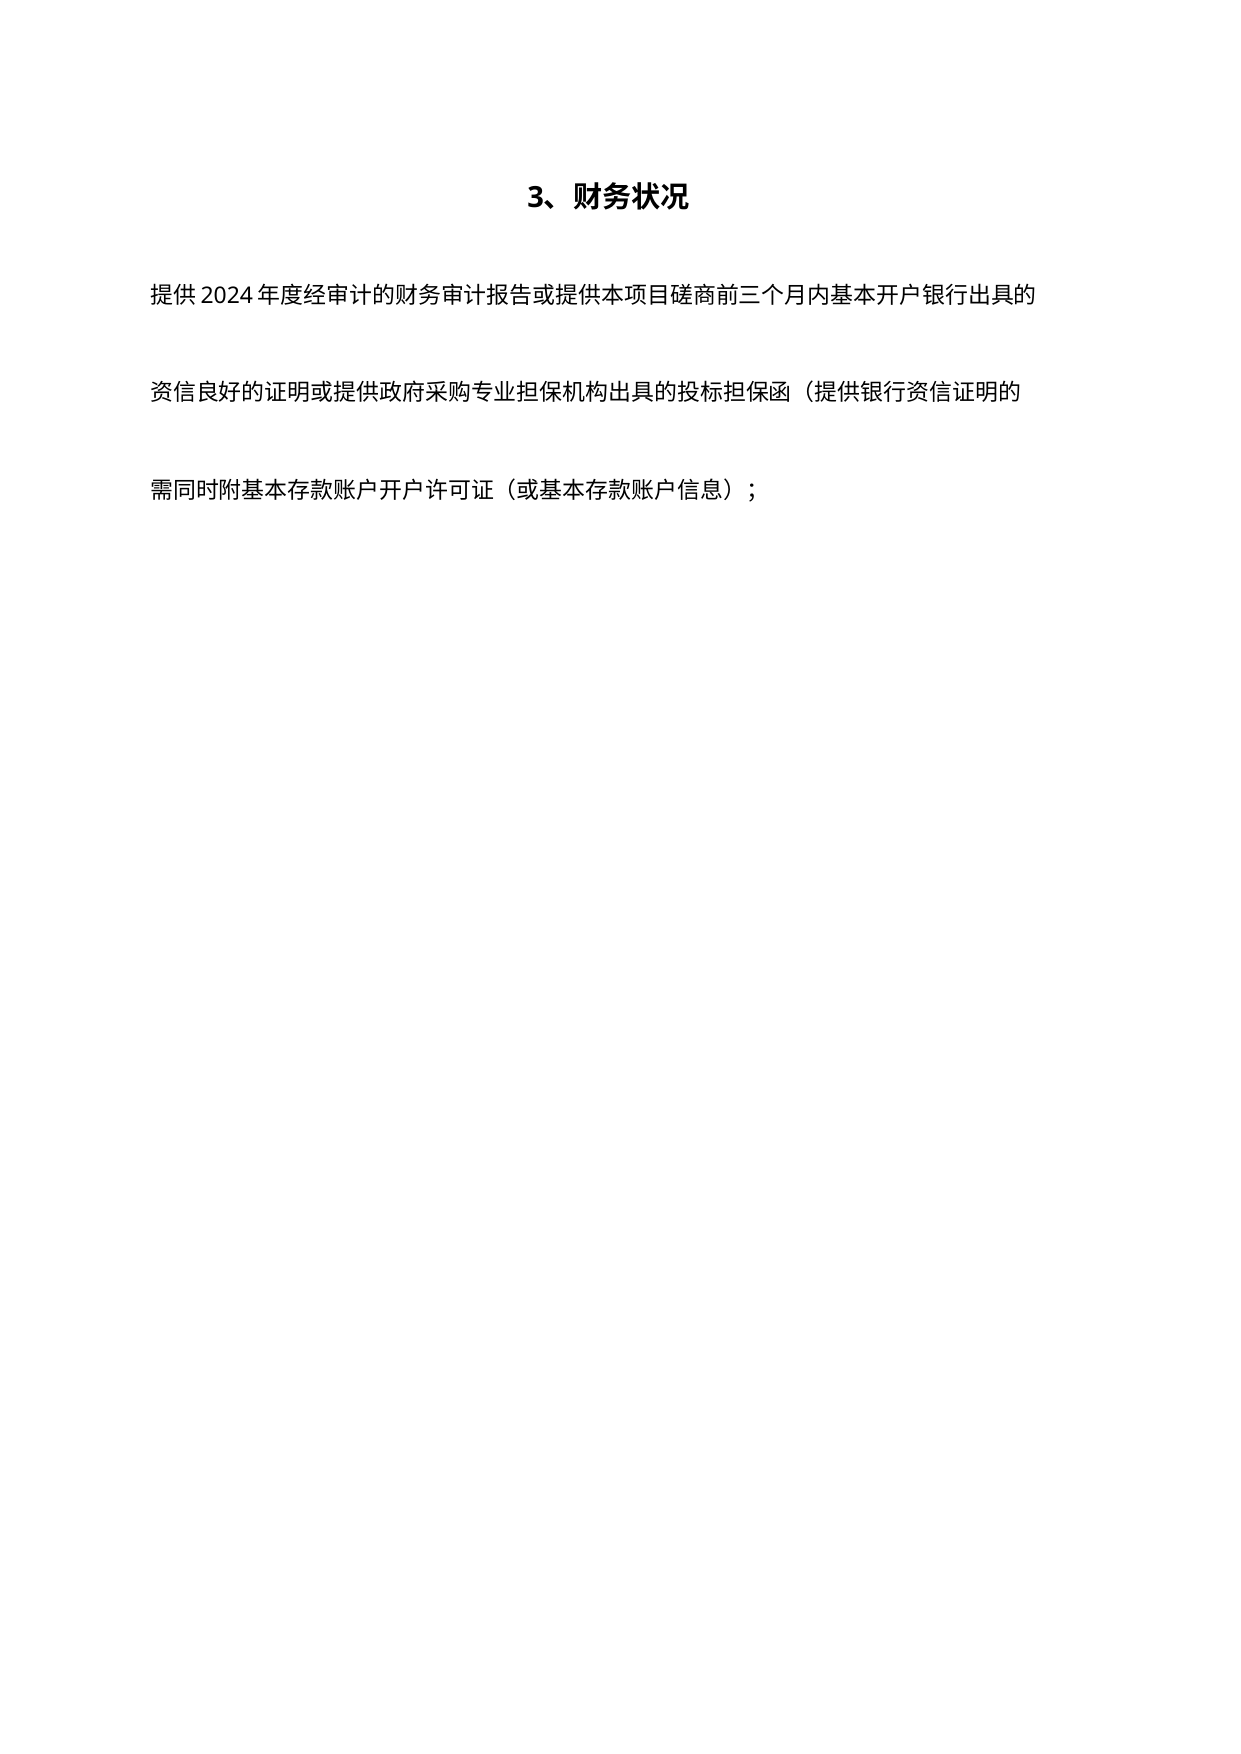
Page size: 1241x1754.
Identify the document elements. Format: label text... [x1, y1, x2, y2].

text 提供2024年度经审计的财务审计报告或提供本项目磋商前三个月内基本开户银行出具的资信良好的证明或提供政府采购专业担保机构出具的投标担保函（提供银行资信证明的需同时附基本存款账户开户许可证（或基本存款账户信息）； [150, 261, 1037, 521]
text 3、财务状况 [150, 162, 1037, 227]
